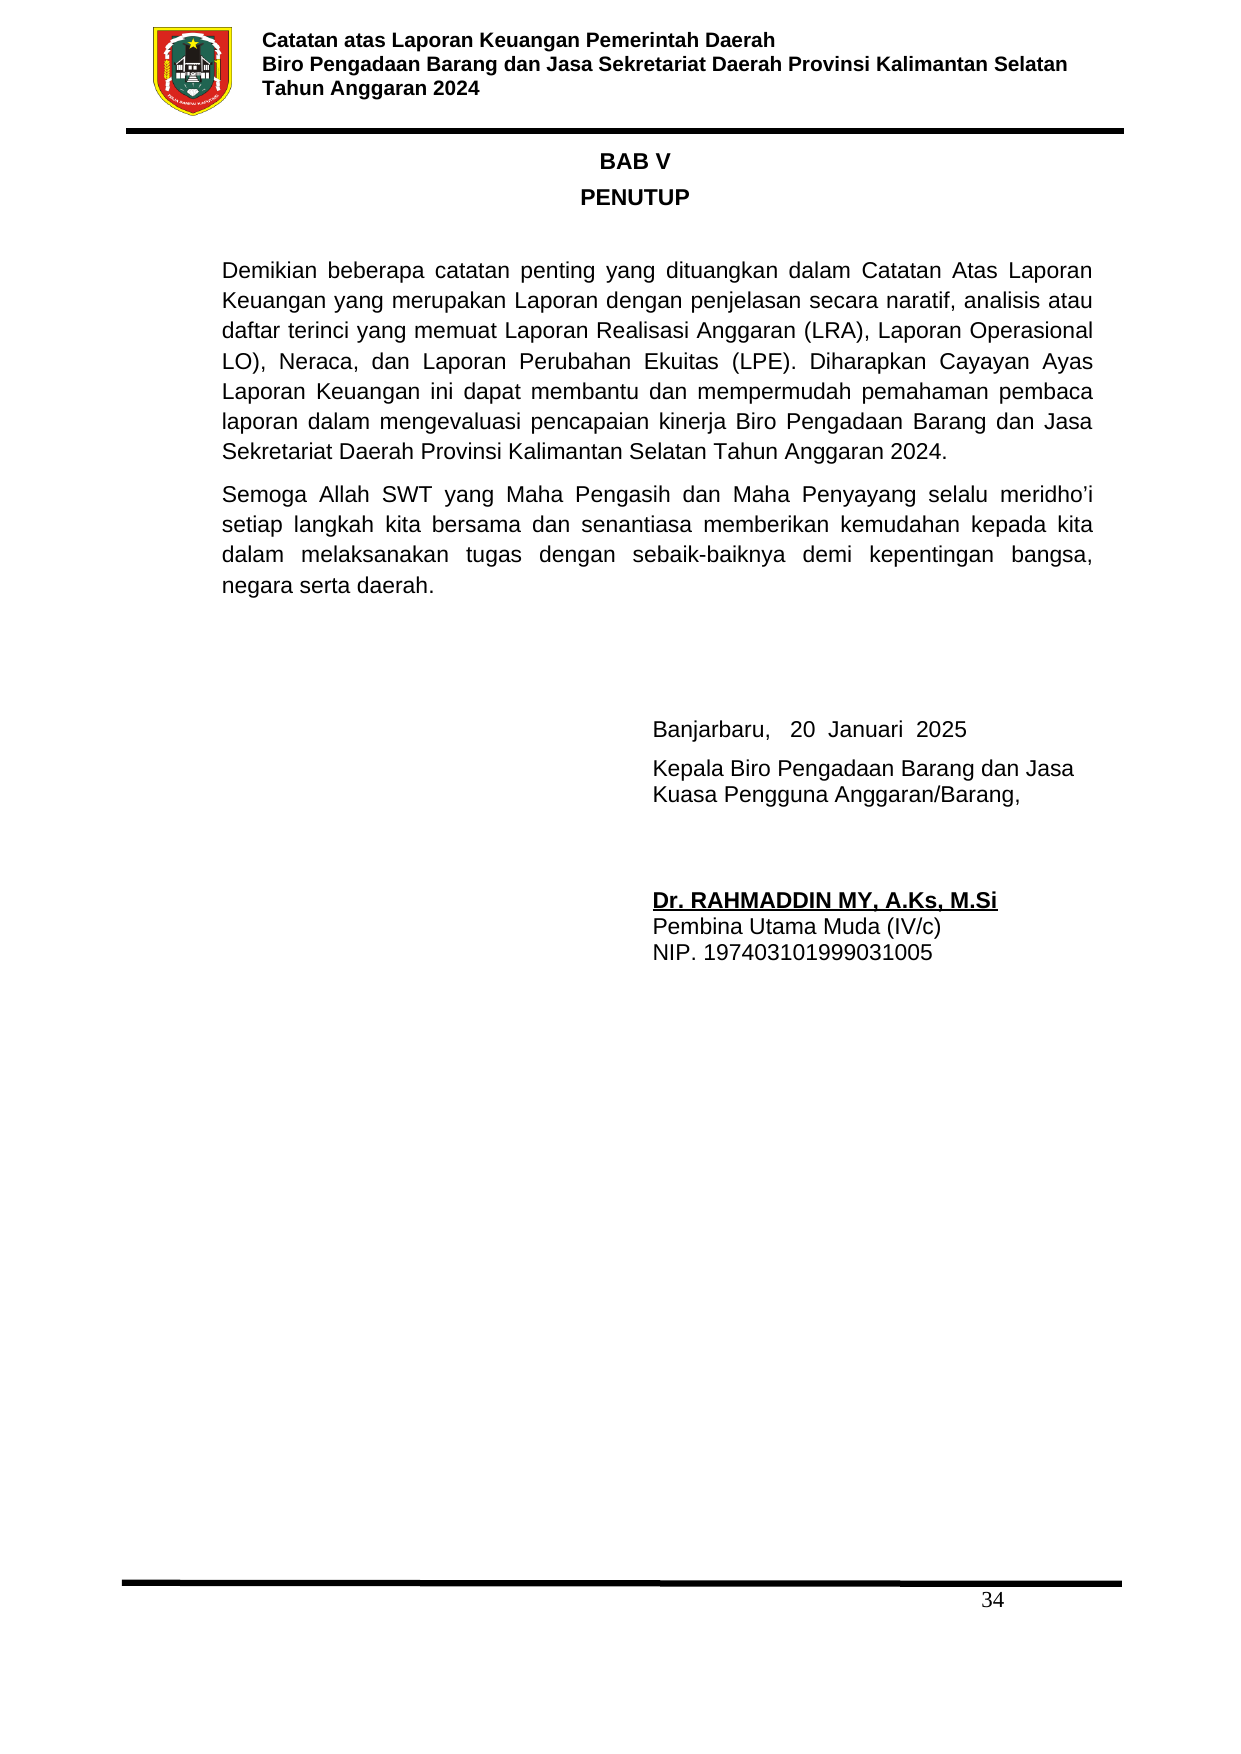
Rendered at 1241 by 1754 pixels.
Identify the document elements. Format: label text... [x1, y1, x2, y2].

text Pembina Utama Muda (IV/c) [177, 913, 1102, 939]
text NIP. 197403101999031005 [177, 939, 1102, 966]
picture [153, 27, 232, 116]
text Kuasa Pengguna Anggaran/Barang, [177, 781, 1102, 807]
text Banjarbaru, 20 Januari 2025 [177, 716, 1102, 742]
text Kepala Biro Pengadaan Barang dan Jasa [177, 755, 1102, 781]
text Demikian beberapa catatan penting yang dituangkan dalam Catatan Atas Laporan Keuangan yang merupakan Laporan dengan penjelasan secara naratif, analisis atau daftar terinci yang memuat Laporan Realisasi Anggaran (LRA), Laporan Operasional LO), Neraca, dan Laporan Perubahan Ekuitas (LPE). Diharapkan Cayayan Ayas Laporan Keuangan ini dapat membantu dan mempermudah pemahaman pembaca laporan dalam mengevaluasi pencapaian kinerja Biro Pengadaan Barang dan Jasa Sekretariat Daerah Provinsi Kalimantan Selatan Tahun Anggaran 2024. [222, 257, 1093, 464]
text Dr. RAHMADDIN MY, A.Ks, M.Si [177, 887, 1102, 913]
text Semoga Allah SWT yang Maha Pengasih dan Maha Penyayang selalu meridho’i setiap langkah kita bersama dan senantiasa memberikan kemudahan kepada kita dalam melaksanakan tugas dengan sebaik-baiknya demi kepentingan bangsa, negara serta daerah. [222, 481, 1093, 598]
subtitle BAB V [177, 148, 1093, 174]
text PENUTUP [177, 184, 1093, 210]
